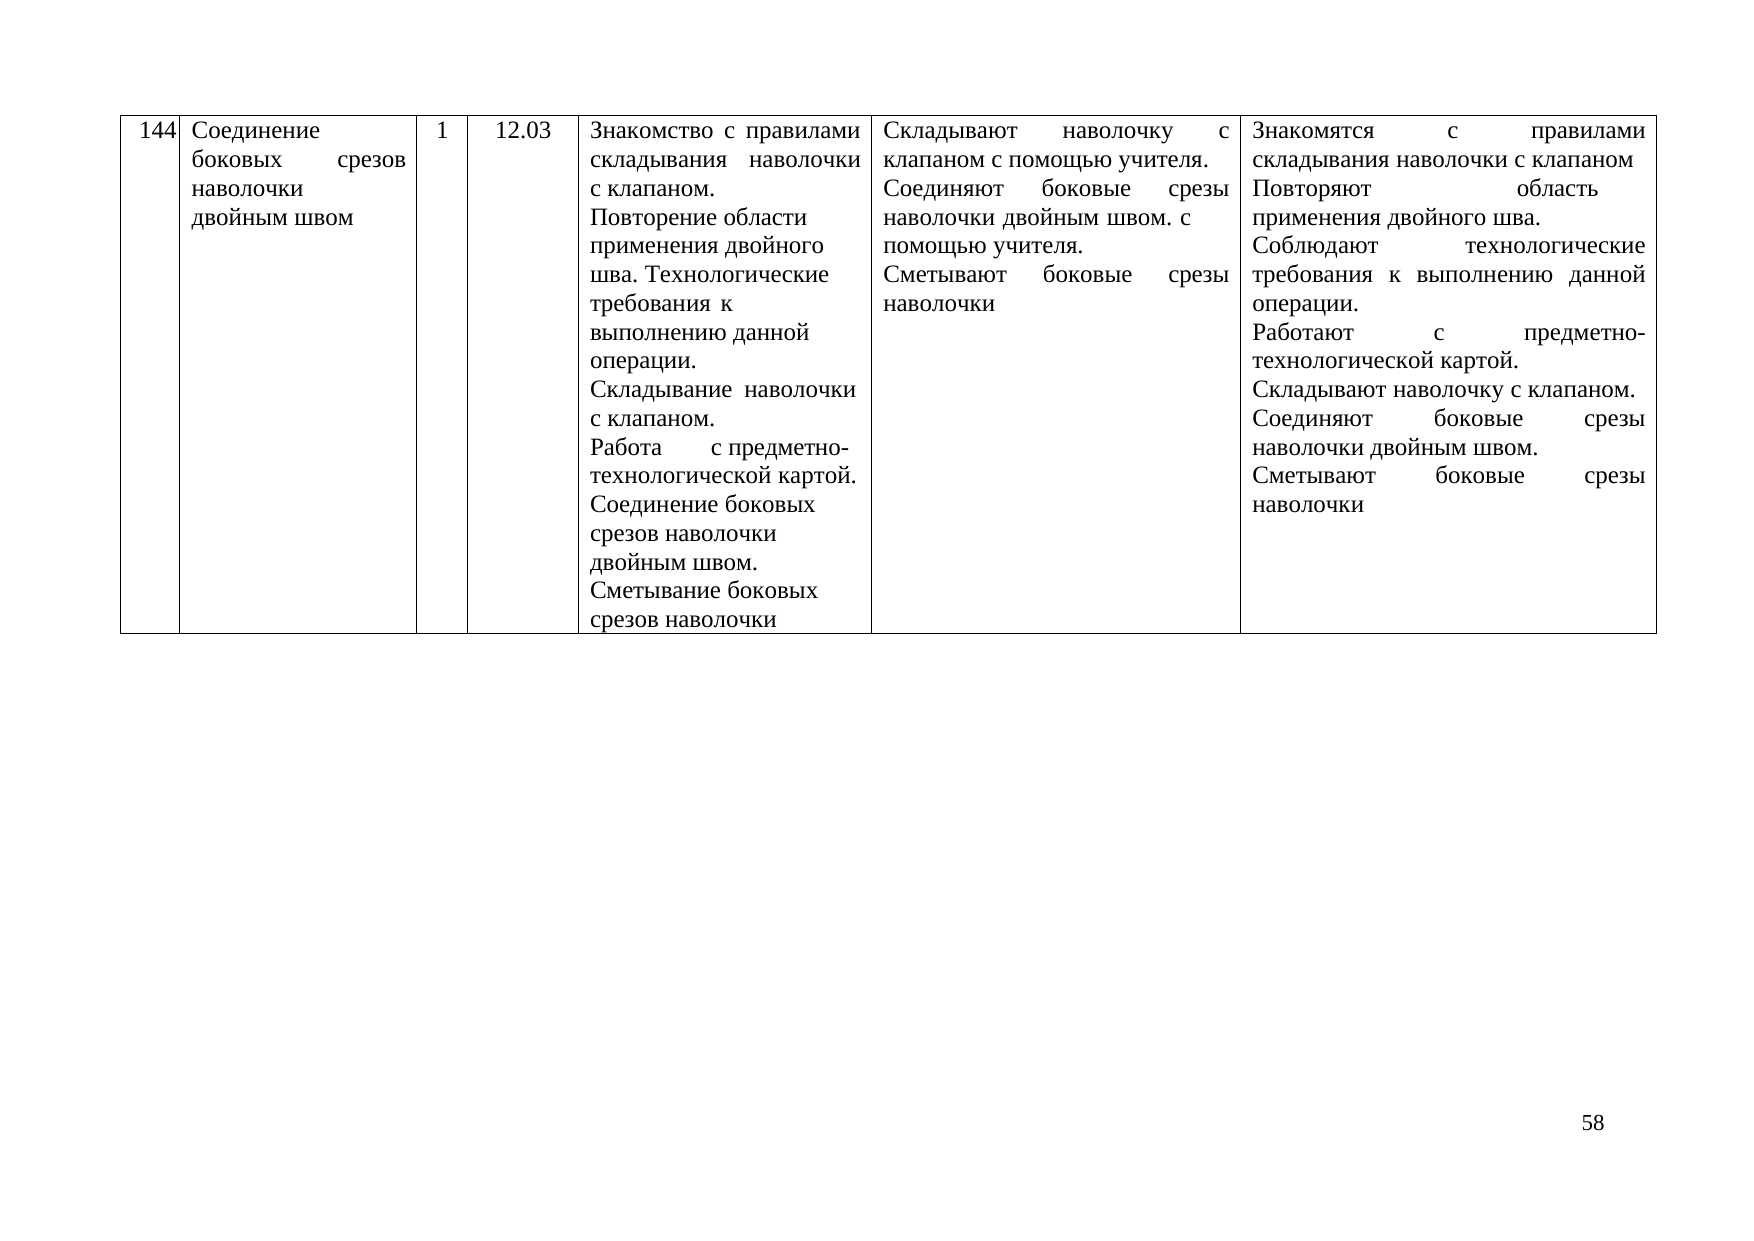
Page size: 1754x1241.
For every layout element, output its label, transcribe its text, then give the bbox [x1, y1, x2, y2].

table_cell Соединение боковых срезов наволочки двойным швом [180, 116, 416, 633]
table_cell 12.03 [468, 116, 578, 633]
table_cell Знакомятся с правилами складывания наволочки с клапаном Повторяют область применения двойного шва. Соблюдают технологические требования к выполнению данной операции. Работают с предметно- технологической картой. Складывают наволочку с клапаном. Соединяют боковые срезы наволочки двойным швом. Сметывают боковые срезы наволочки [1241, 116, 1656, 633]
table_cell 1 [417, 116, 467, 633]
table_cell Знакомство с правилами складывания наволочки с клапаном. Повторение области применения двойного шва. Технологические требования к выполнению данной операции. Складывание наволочки с клапаном. Работа с предметно- технологической картой. Соединение боковых срезов наволочки двойным швом. Сметывание боковых срезов наволочки [579, 116, 871, 633]
table_cell 144 [121, 116, 179, 633]
table_cell Складывают наволочку с клапаном с помощью учителя. Соединяют боковые срезы наволочки двойным швом. с помощью учителя. Сметывают боковые срезы наволочки [872, 116, 1240, 633]
